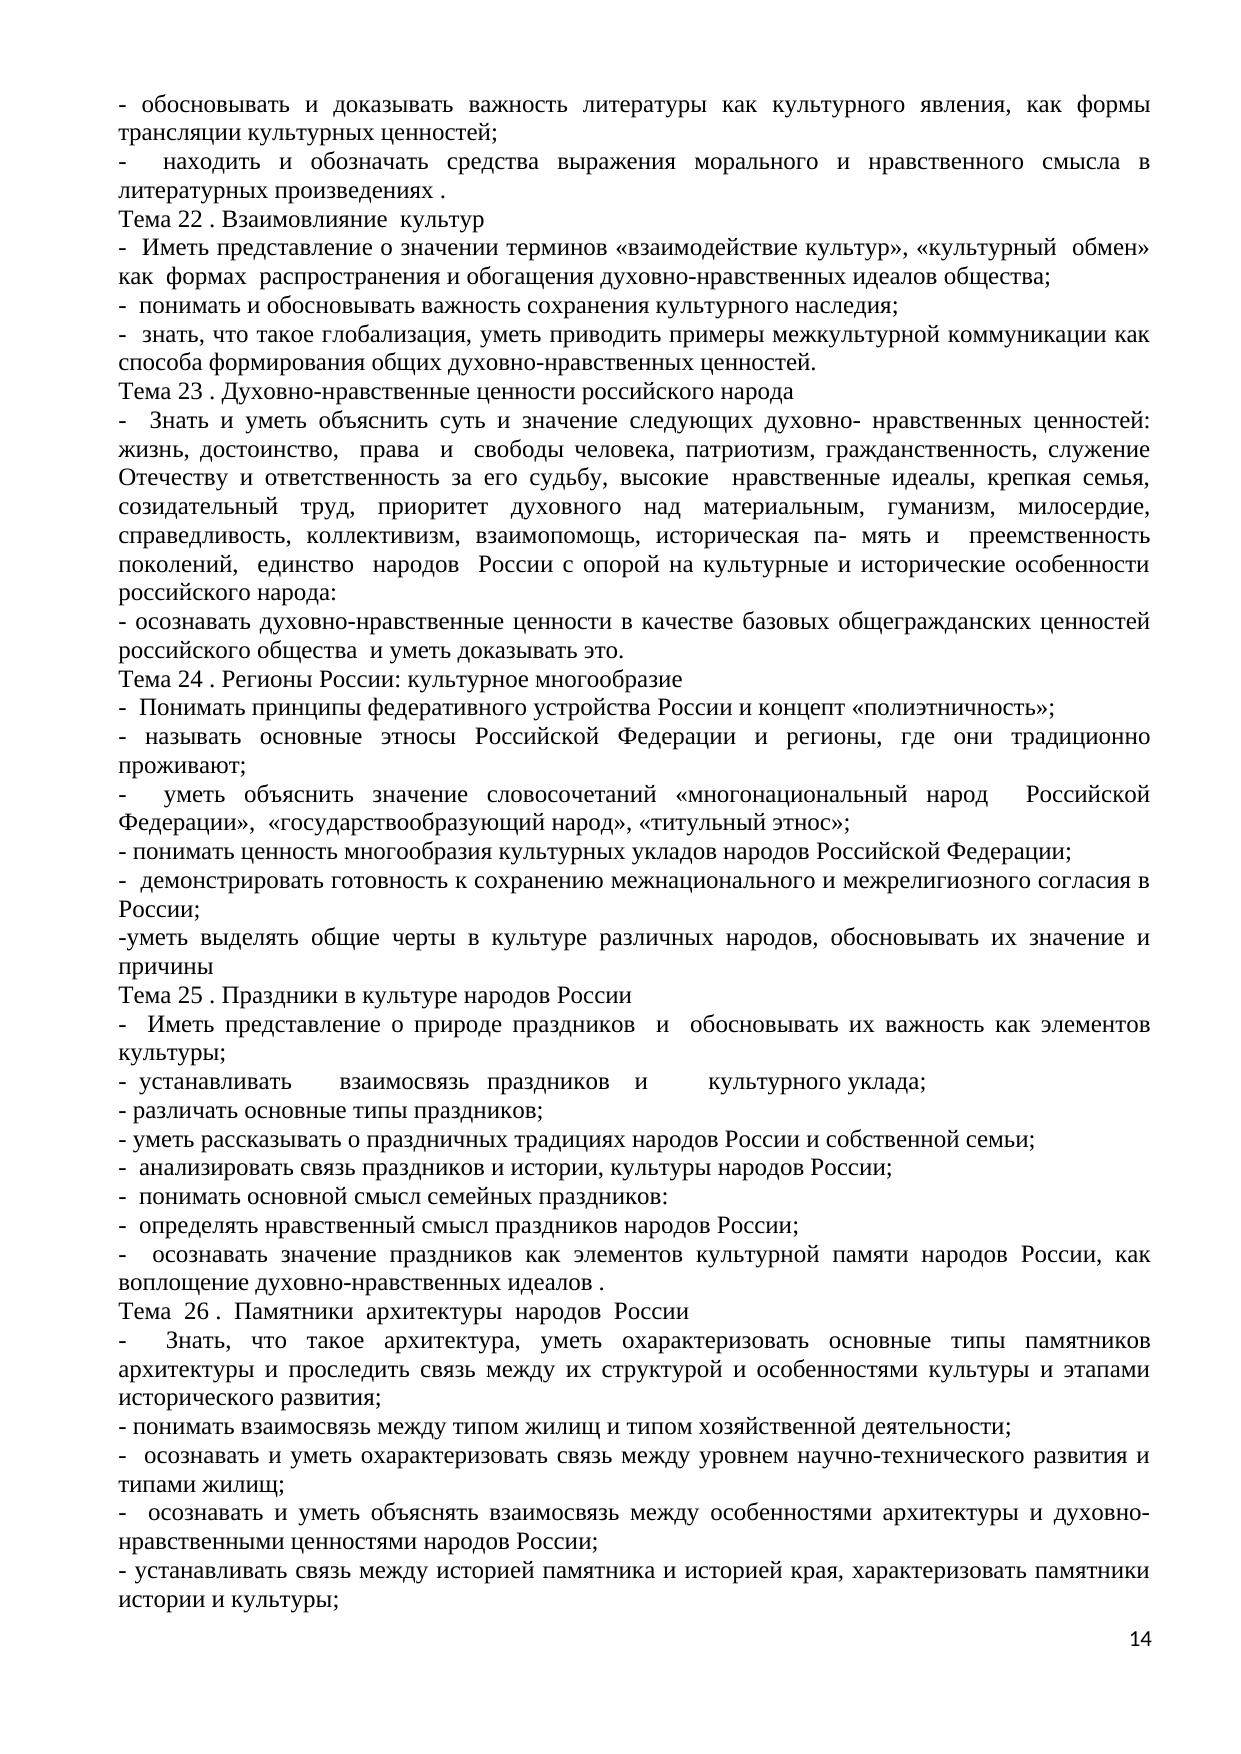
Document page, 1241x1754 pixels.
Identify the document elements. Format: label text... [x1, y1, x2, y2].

text - демонстрировать готовность к сохранению межнационального и межрелигиозного согласия в России; [118, 865, 1152, 922]
text - понимать ценность многообразия культурных укладов народов Российской Федерации; [118, 836, 1152, 865]
text - Понимать принципы федеративного устройства России и концепт «полиэтничность»; [118, 692, 1152, 721]
text - уметь объяснить значение словосочетаний «многонациональный народ Российской Федерации», «государствообразующий народ», «титульный этнос»; [118, 779, 1152, 836]
text - Знать и уметь объяснить суть и значение следующих духовно- нравственных ценностей: жизнь, достоинство, права и свободы человека, патриотизм, гражданственность, служение Отечеству и ответственность за его судьбу, высокие нравственные идеалы, крепкая семья, созидательный труд, приоритет духовного над материальным, гуманизм, милосердие, справедливость, коллективизм, взаимопомощь, историческая па- мять и преемственность поколений, единство народов России с опорой на культурные и исторические особенности российского народа: [118, 405, 1152, 606]
text - различать основные типы праздников; [118, 1095, 1152, 1124]
text - Иметь представление о природе праздников и обосновывать их важность как элементов культуры; [118, 1009, 1152, 1066]
text Тема 23 . Духовно-нравственные ценности российского народа [118, 376, 1152, 405]
text - устанавливать взаимосвязь праздников и культурного уклада; [118, 1066, 1152, 1095]
text Тема 24 . Регионы России: культурное многообразие [118, 664, 1152, 692]
text - понимать и обосновывать важность сохранения культурного наследия; [118, 290, 1152, 319]
text - Иметь представление о значении терминов «взаимодействие культур», «культурный обмен» как формах распространения и обогащения духовно-нравственных идеалов общества; [118, 232, 1152, 290]
text - осознавать духовно-нравственные ценности в качестве базовых общегражданских ценностей российского общества и уметь доказывать это. [118, 606, 1152, 664]
text Тема 25 . Праздники в культуре народов России [118, 980, 1152, 1009]
text -уметь выделять общие черты в культуре различных народов, обосновывать их значение и причины [118, 922, 1152, 980]
text - осознавать и уметь охарактеризовать связь между уровнем научно-технического развития и типами жилищ; [118, 1440, 1152, 1497]
text - находить и обозначать средства выражения морального и нравственного смысла в литературных произведениях . [118, 146, 1152, 204]
text - понимать основной смысл семейных праздников: [118, 1181, 1152, 1210]
text - осознавать значение праздников как элементов культурной памяти народов России, как воплощение духовно-нравственных идеалов . [118, 1239, 1152, 1296]
text - понимать взаимосвязь между типом жилищ и типом хозяйственной деятельности; [118, 1411, 1152, 1440]
text - Знать, что такое архитектура, уметь охарактеризовать основные типы памятников архитектуры и проследить связь между их структурой и особенностями культуры и этапами исторического развития; [118, 1325, 1152, 1411]
text - уметь рассказывать о праздничных традициях народов России и собственной семьи; [118, 1124, 1152, 1152]
text - знать, что такое глобализация, уметь приводить примеры межкультурной коммуникации как способа формирования общих духовно-нравственных ценностей. [118, 319, 1152, 376]
text - определять нравственный смысл праздников народов России; [118, 1210, 1152, 1239]
text Тема 22 . Взаимовлияние культур [118, 204, 1152, 232]
text - устанавливать связь между историей памятника и историей края, характеризовать памятники истории и культуры; [118, 1555, 1152, 1612]
text - анализировать связь праздников и истории, культуры народов России; [118, 1152, 1152, 1181]
text - осознавать и уметь объяснять взаимосвязь между особенностями архитектуры и духовно-нравственными ценностями народов России; [118, 1497, 1152, 1555]
text - называть основные этносы Российской Федерации и регионы, где они традиционно проживают; [118, 721, 1152, 779]
text Тема 26 . Памятники архитектуры народов России [118, 1296, 1152, 1325]
text - обосновывать и доказывать важность литературы как культурного явления, как формы трансляции культурных ценностей; [118, 89, 1152, 146]
